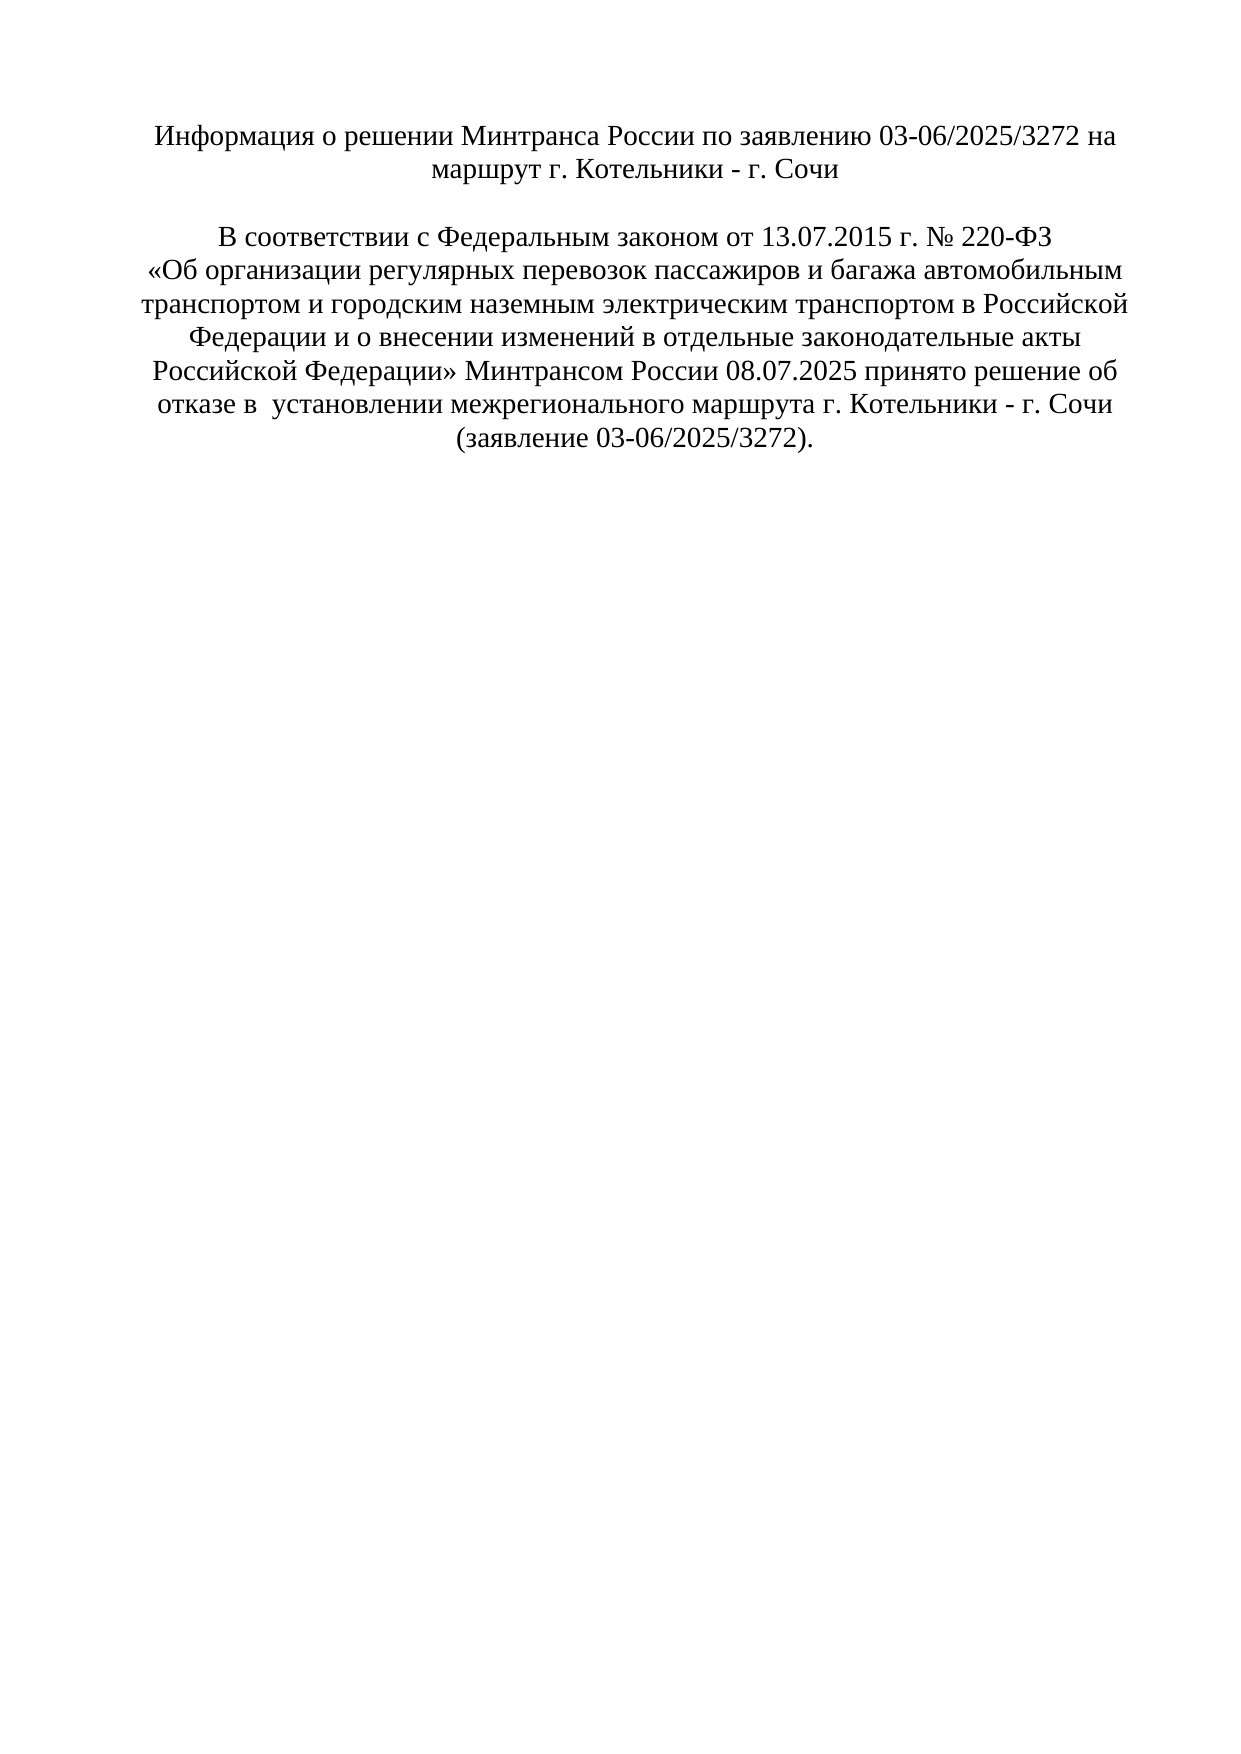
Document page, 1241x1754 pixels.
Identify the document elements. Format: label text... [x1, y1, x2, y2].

text Информация о решении Минтранса России по заявлению 03-06/2025/3272 на маршрут г. Котельники - г. Сочи [118, 118, 1152, 185]
text В соответствии с Федеральным законом от 13.07.2015 г. № 220-ФЗ «Об организации регулярных перевозок пассажиров и багажа автомобильным транспортом и городским наземным электрическим транспортом в Российской Федерации и о внесении изменений в отдельные законодательные акты Российской Федерации» Минтрансом России 08.07.2025 принято решение об отказе в установлении межрегионального маршрута г. Котельники - г. Сочи (заявление 03-06/2025/3272). [118, 219, 1152, 453]
